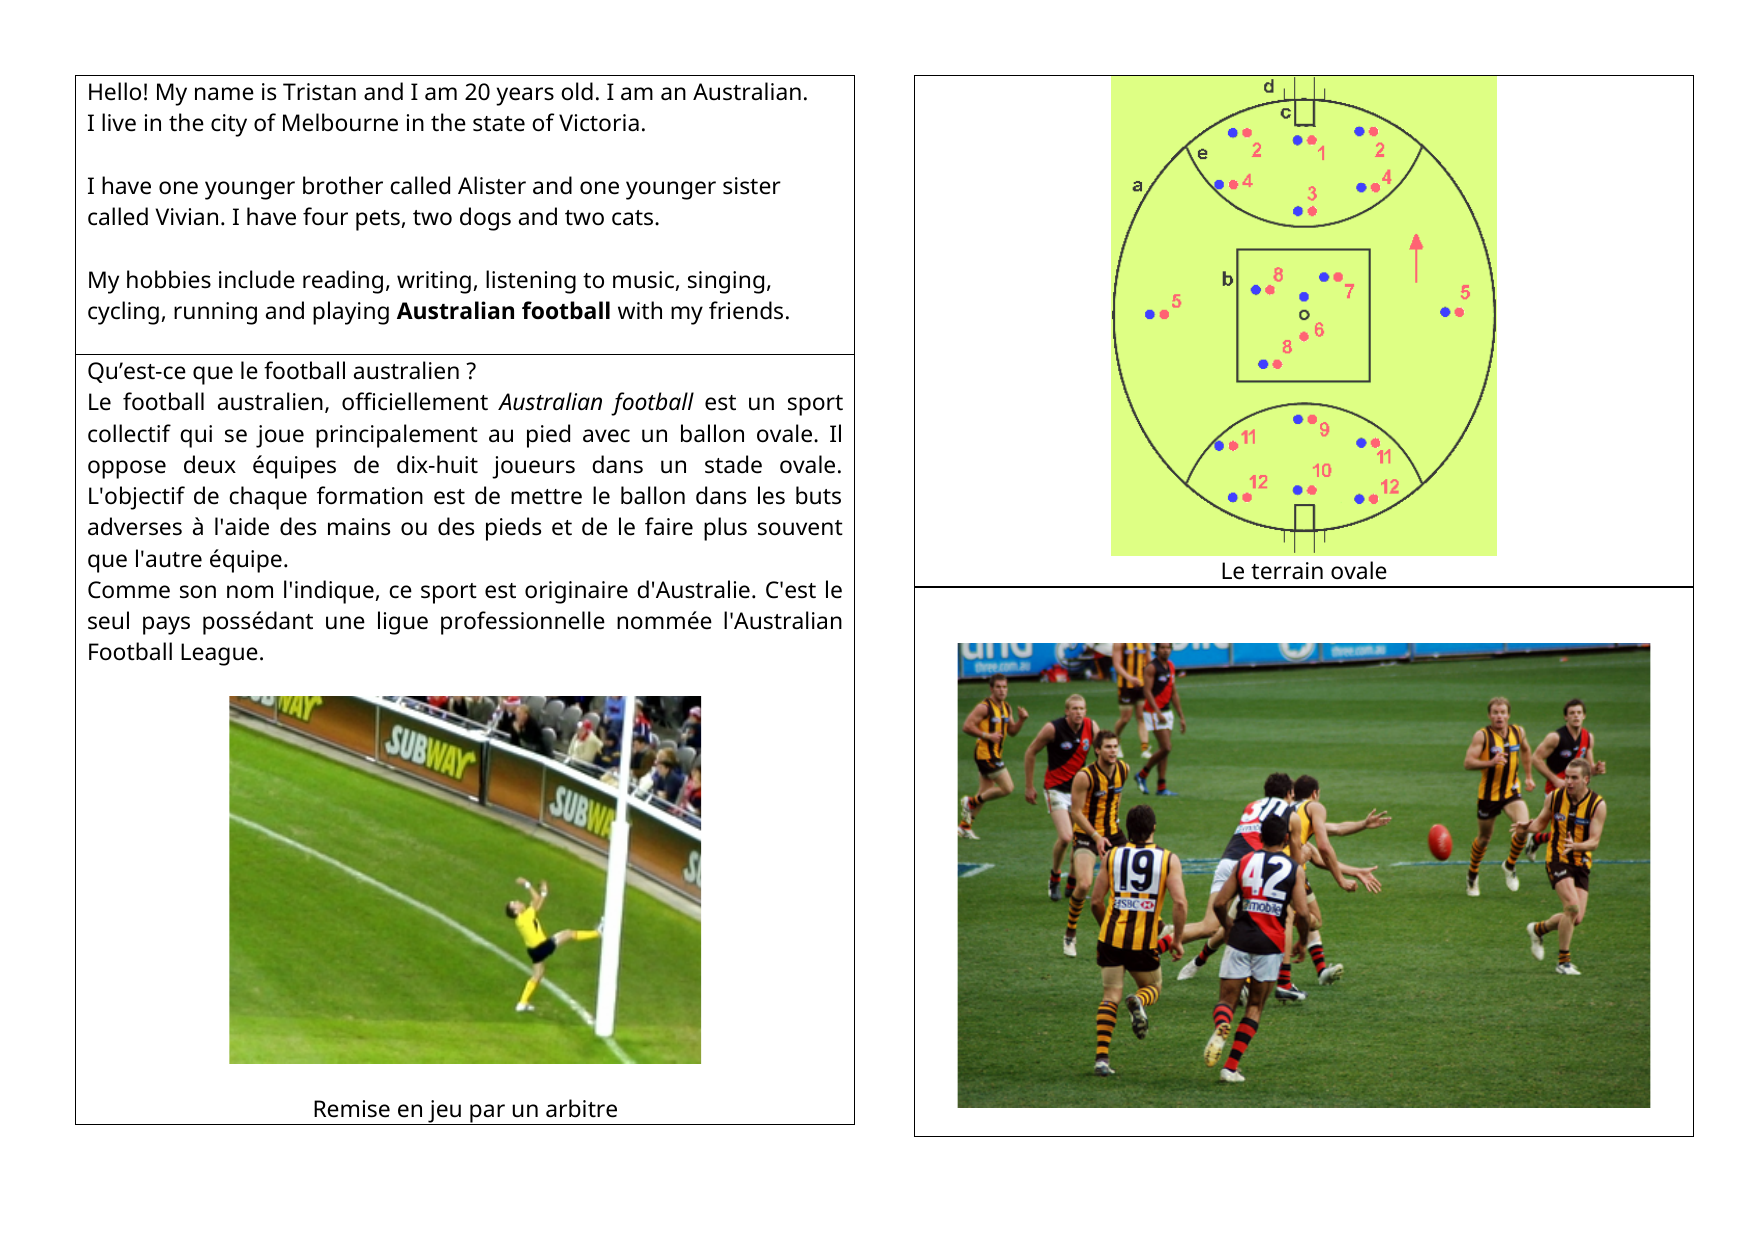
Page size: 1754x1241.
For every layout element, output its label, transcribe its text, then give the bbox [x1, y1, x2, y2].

table_cell [915, 588, 1693, 1136]
picture [1111, 76, 1497, 556]
table_cell Qu’est-ce que le football australien ? Le football australien, officiellement Australian football est un sport collectif qui se joue principalement au pied avec un ballon ovale. Il oppose deux équipes de dix-huit joueurs dans un stade ovale. L'objectif de chaque formation est de mettre le ballon dans les buts adverses à l'aide des mains ou des pieds et de le faire plus souvent que l'autre équipe. Comme son nom l'indique, ce sport est originaire d'Australie. C'est le seul pays possédant une ligue professionnelle nommée l'Australian Football League. Remise en jeu par un arbitre [76, 355, 854, 1124]
table_cell Le terrain ovale [915, 76, 1693, 586]
picture [229, 696, 702, 1064]
table_cell Hello! My name is Tristan and I am 20 years old. I am an Australian. I live in the city of Melbourne in the state of Victoria. I have one younger brother called Alister and one younger sister called Vivian. I have four pets, two dogs and two cats. My hobbies include reading, writing, listening to music, singing, cycling, running and playing Australian football with my friends. [76, 76, 854, 354]
picture [1191, 643, 1212, 652]
picture [957, 643, 1651, 1108]
